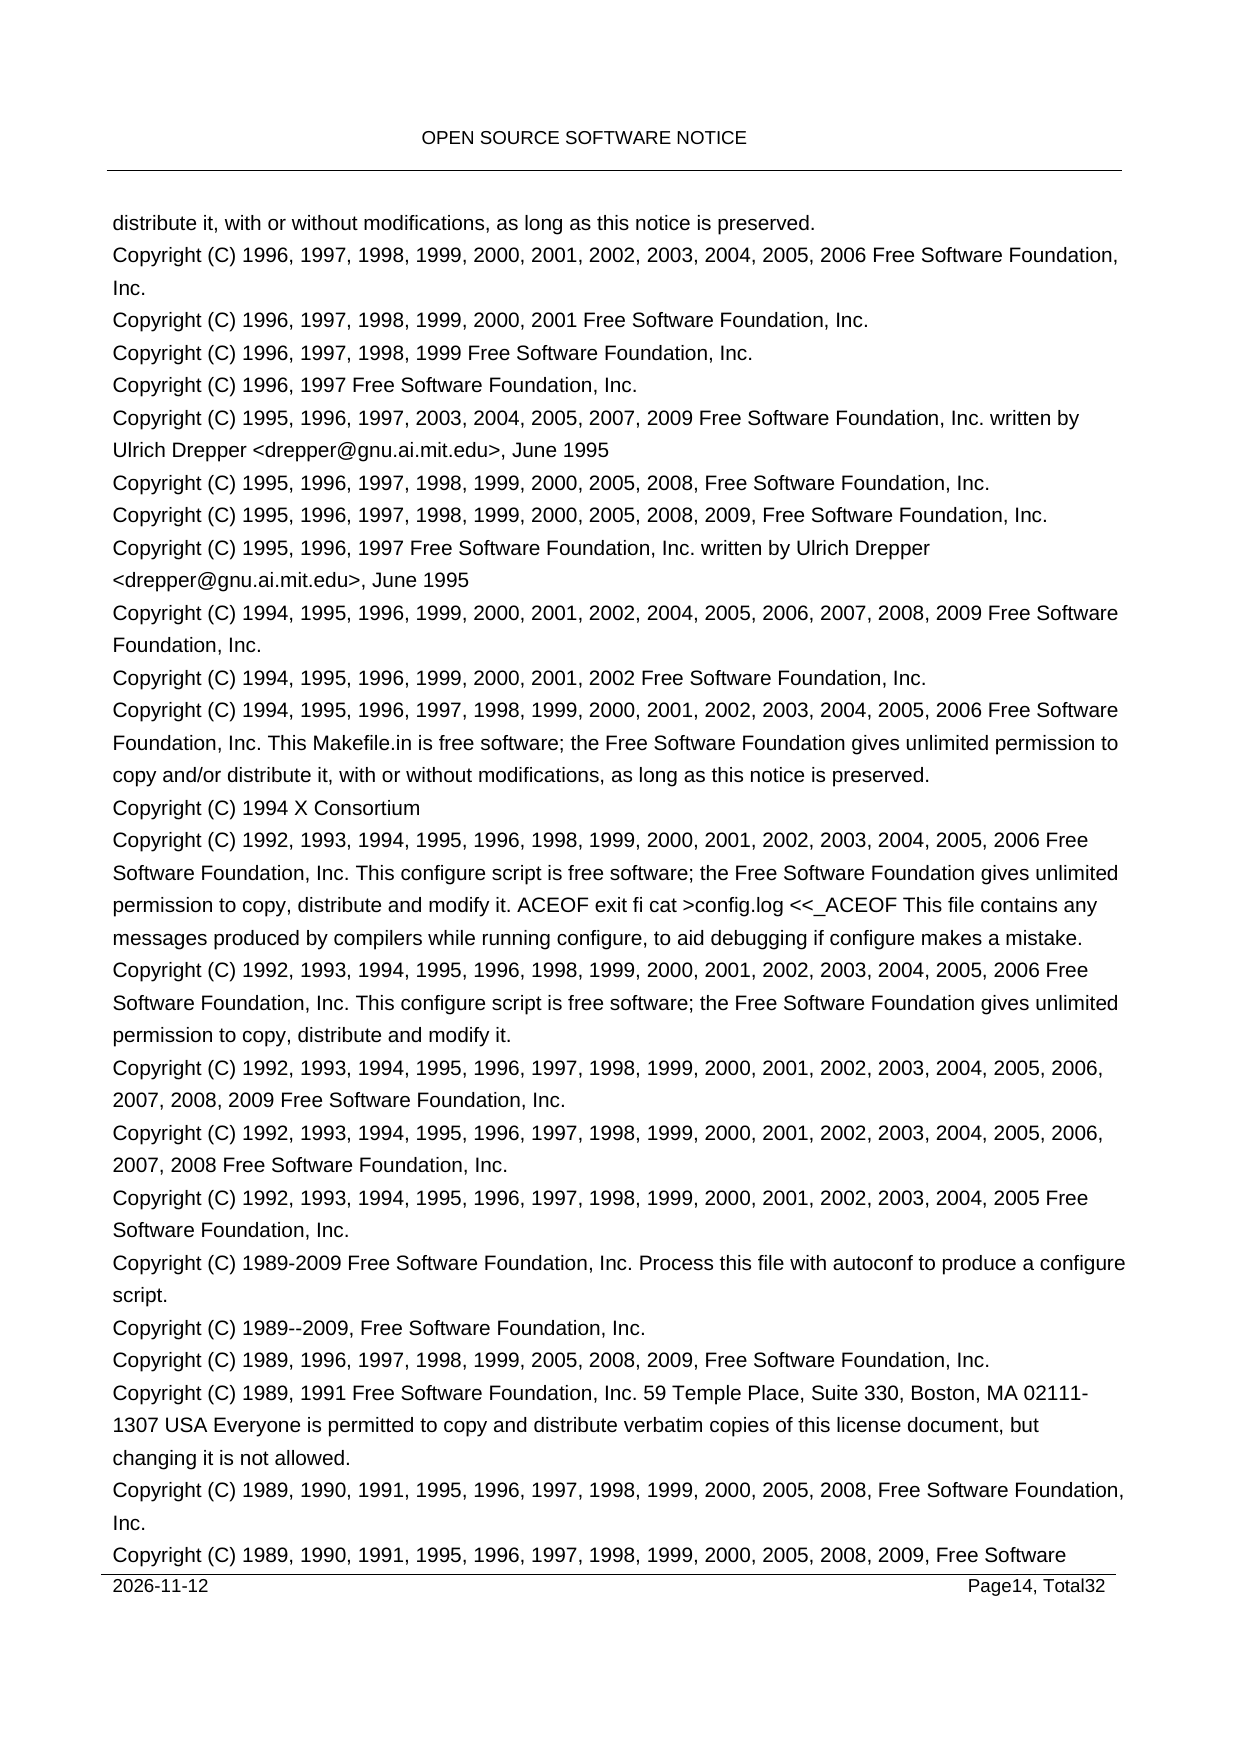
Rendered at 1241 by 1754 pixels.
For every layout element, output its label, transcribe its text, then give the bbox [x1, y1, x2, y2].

text Copyright (C) 1989-2009 Free Software Foundation, Inc. Process this file with autoconf to produce a configure script. [112, 1246, 1128, 1311]
text Copyright (C) 1989, 1991 Free Software Foundation, Inc. 59 Temple Place, Suite 330, Boston, MA 02111-1307 USA Everyone is permitted to copy and distribute verbatim copies of this license document, but changing it is not allowed. [112, 1376, 1128, 1474]
text Copyright (C) 1996, 1997, 1998, 1999, 2000, 2001 Free Software Foundation, Inc. [112, 304, 1128, 336]
text Copyright (C) 1996, 1997 Free Software Foundation, Inc. [112, 369, 1128, 401]
text Copyright (C) 1996, 1997, 1998, 1999, 2000, 2001, 2002, 2003, 2004, 2005, 2006 Free Software Foundation, Inc. [112, 239, 1128, 304]
text Copyright (C) 1992, 1993, 1994, 1995, 1996, 1998, 1999, 2000, 2001, 2002, 2003, 2004, 2005, 2006 Free Software Foundation, Inc. This configure script is free software; the Free Software Foundation gives unlimited permission to copy, distribute and modify it. [112, 954, 1128, 1051]
text Copyright (C) 1995, 1996, 1997, 1998, 1999, 2000, 2005, 2008, 2009, Free Software Foundation, Inc. [112, 499, 1128, 531]
text Copyright (C) 1995, 1996, 1997 Free Software Foundation, Inc. written by Ulrich Drepper <drepper@gnu.ai.mit.edu>, June 1995 [112, 531, 1128, 596]
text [112, 1539, 1128, 1571]
text Copyright (C) 1989, 1996, 1997, 1998, 1999, 2005, 2008, 2009, Free Software Foundation, Inc. [112, 1344, 1128, 1376]
text Copyright (C) 1994 X Consortium [112, 791, 1128, 824]
text Copyright (C) 1992, 1993, 1994, 1995, 1996, 1997, 1998, 1999, 2000, 2001, 2002, 2003, 2004, 2005, 2006, 2007, 2008, 2009 Free Software Foundation, Inc. [112, 1051, 1128, 1116]
text Copyright (C) 1992, 1993, 1994, 1995, 1996, 1997, 1998, 1999, 2000, 2001, 2002, 2003, 2004, 2005, 2006, 2007, 2008 Free Software Foundation, Inc. [112, 1116, 1128, 1181]
text Copyright (C) 1994, 1995, 1996, 1999, 2000, 2001, 2002 Free Software Foundation, Inc. [112, 661, 1128, 694]
text Copyright (C) 1989, 1990, 1991, 1995, 1996, 1997, 1998, 1999, 2000, 2005, 2008, Free Software Foundation, Inc. [112, 1474, 1128, 1539]
text Copyright (C) 1995, 1996, 1997, 1998, 1999, 2000, 2005, 2008, Free Software Foundation, Inc. [112, 466, 1128, 499]
text Copyright (C) 1989--2009, Free Software Foundation, Inc. [112, 1311, 1128, 1344]
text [112, 206, 1128, 239]
text Copyright (C) 1992, 1993, 1994, 1995, 1996, 1997, 1998, 1999, 2000, 2001, 2002, 2003, 2004, 2005 Free Software Foundation, Inc. [112, 1181, 1128, 1246]
text Copyright (C) 1995, 1996, 1997, 2003, 2004, 2005, 2007, 2009 Free Software Foundation, Inc. written by Ulrich Drepper <drepper@gnu.ai.mit.edu>, June 1995 [112, 401, 1128, 466]
text Copyright (C) 1996, 1997, 1998, 1999 Free Software Foundation, Inc. [112, 336, 1128, 369]
text Copyright (C) 1994, 1995, 1996, 1997, 1998, 1999, 2000, 2001, 2002, 2003, 2004, 2005, 2006 Free Software Foundation, Inc. This Makefile.in is free software; the Free Software Foundation gives unlimited permission to copy and/or distribute it, with or without modifications, as long as this notice is preserved. [112, 694, 1128, 791]
text Copyright (C) 1994, 1995, 1996, 1999, 2000, 2001, 2002, 2004, 2005, 2006, 2007, 2008, 2009 Free Software Foundation, Inc. [112, 596, 1128, 661]
text Copyright (C) 1992, 1993, 1994, 1995, 1996, 1998, 1999, 2000, 2001, 2002, 2003, 2004, 2005, 2006 Free Software Foundation, Inc. This configure script is free software; the Free Software Foundation gives unlimited permission to copy, distribute and modify it. ACEOF exit fi cat >config.log <<_ACEOF This file contains any messages produced by compilers while running configure, to aid debugging if configure makes a mistake. [112, 824, 1128, 954]
